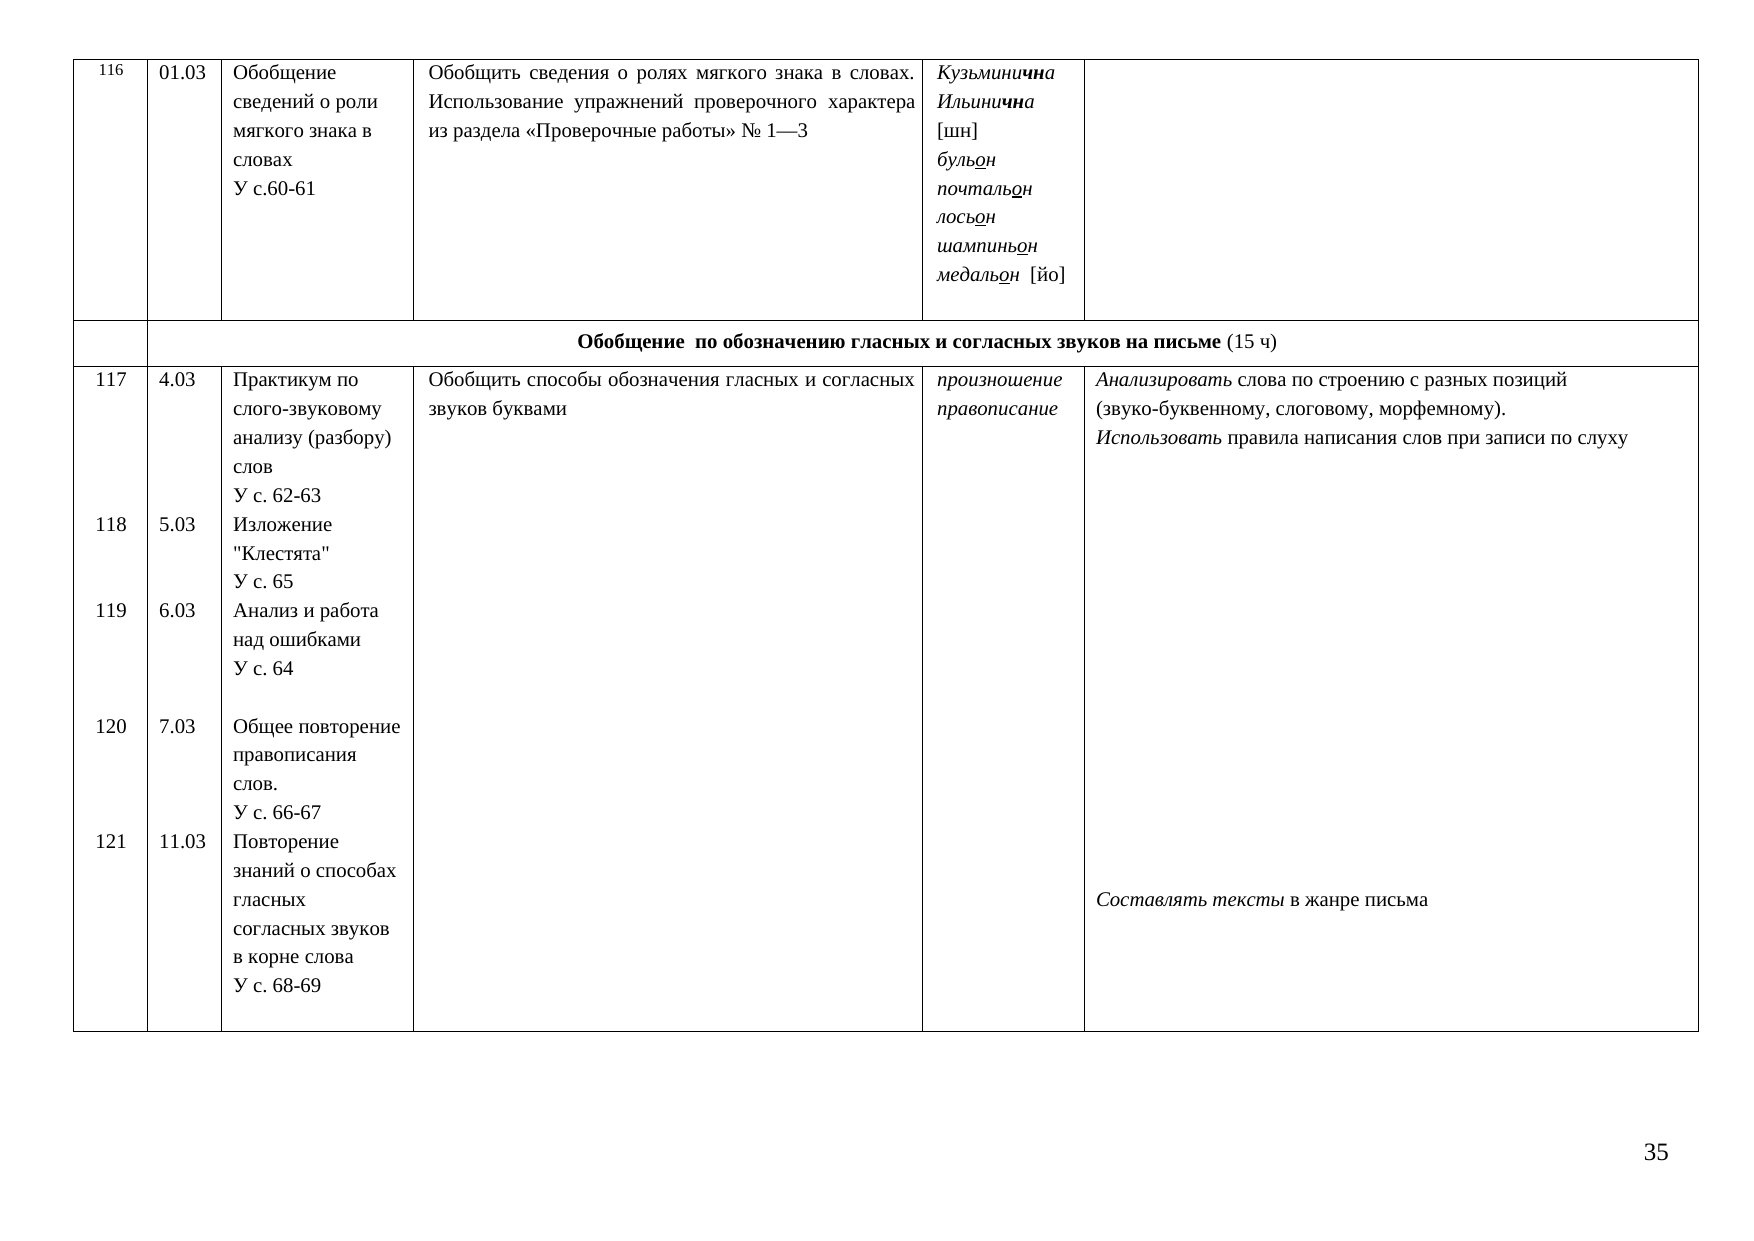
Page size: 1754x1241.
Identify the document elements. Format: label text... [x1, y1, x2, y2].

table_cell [1085, 60, 1698, 320]
table_cell 116 [74, 60, 147, 320]
table_cell Обобщить способы обозначения гласных и согласных звуков буквами [414, 367, 922, 1031]
table_cell произношение правописание [923, 367, 1084, 1031]
table_cell [74, 321, 147, 366]
table_cell Кузьминична Ильинична [шн] бульон почтальон лосьон шампиньон медальон [йо] [923, 60, 1084, 320]
table_cell Практикум по слого-звуковому анализу (разбору) слов У с. 62-63 Изложение "Клестята" У с. 65 Анализ и работа над ошибками У с. 64 Общее повторение правописания слов. У с. 66-67 Повторение знаний о способах гласных согласных звуков в корне слова У с. 68-69 [222, 367, 413, 1031]
table_cell 01.03 [148, 60, 221, 320]
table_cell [1085, 367, 1698, 1031]
table_cell Обобщение сведений о роли мягкого знака в словах У с.60-61 [222, 60, 413, 320]
table_cell Обобщение по обозначению гласных и согласных звуков на письме (15 ч) [148, 321, 1698, 366]
table_cell 4.03 5.03 6.03 7.03 11.03 [148, 367, 221, 1031]
table_cell 117 118 119 120 121 [74, 367, 147, 1031]
table_cell Обобщить сведения о ролях мягкого знака в словах. Использование упражнений проверочного характера из раздела «Проверочные работы» № 1—3 [414, 60, 922, 320]
